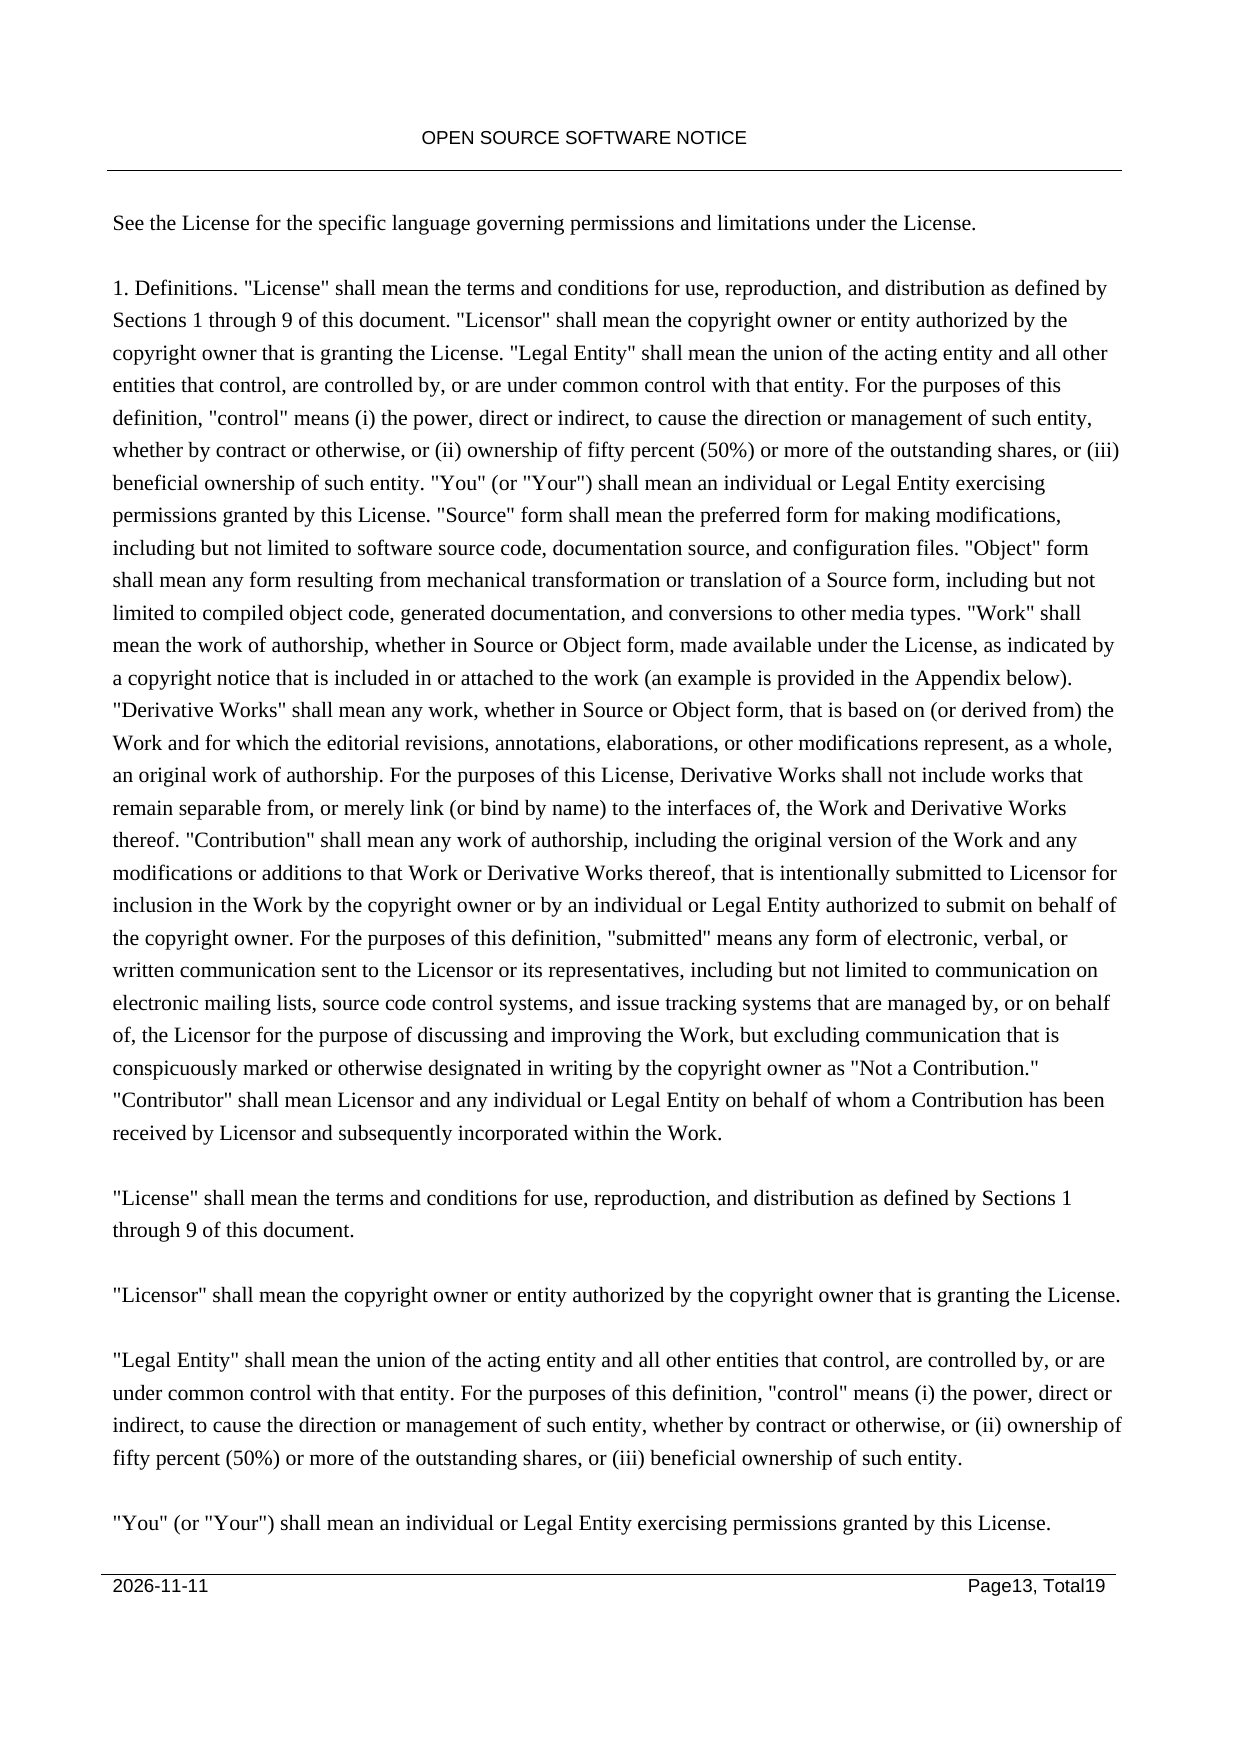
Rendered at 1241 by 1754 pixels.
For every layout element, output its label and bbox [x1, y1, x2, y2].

text [112, 206, 1128, 1539]
